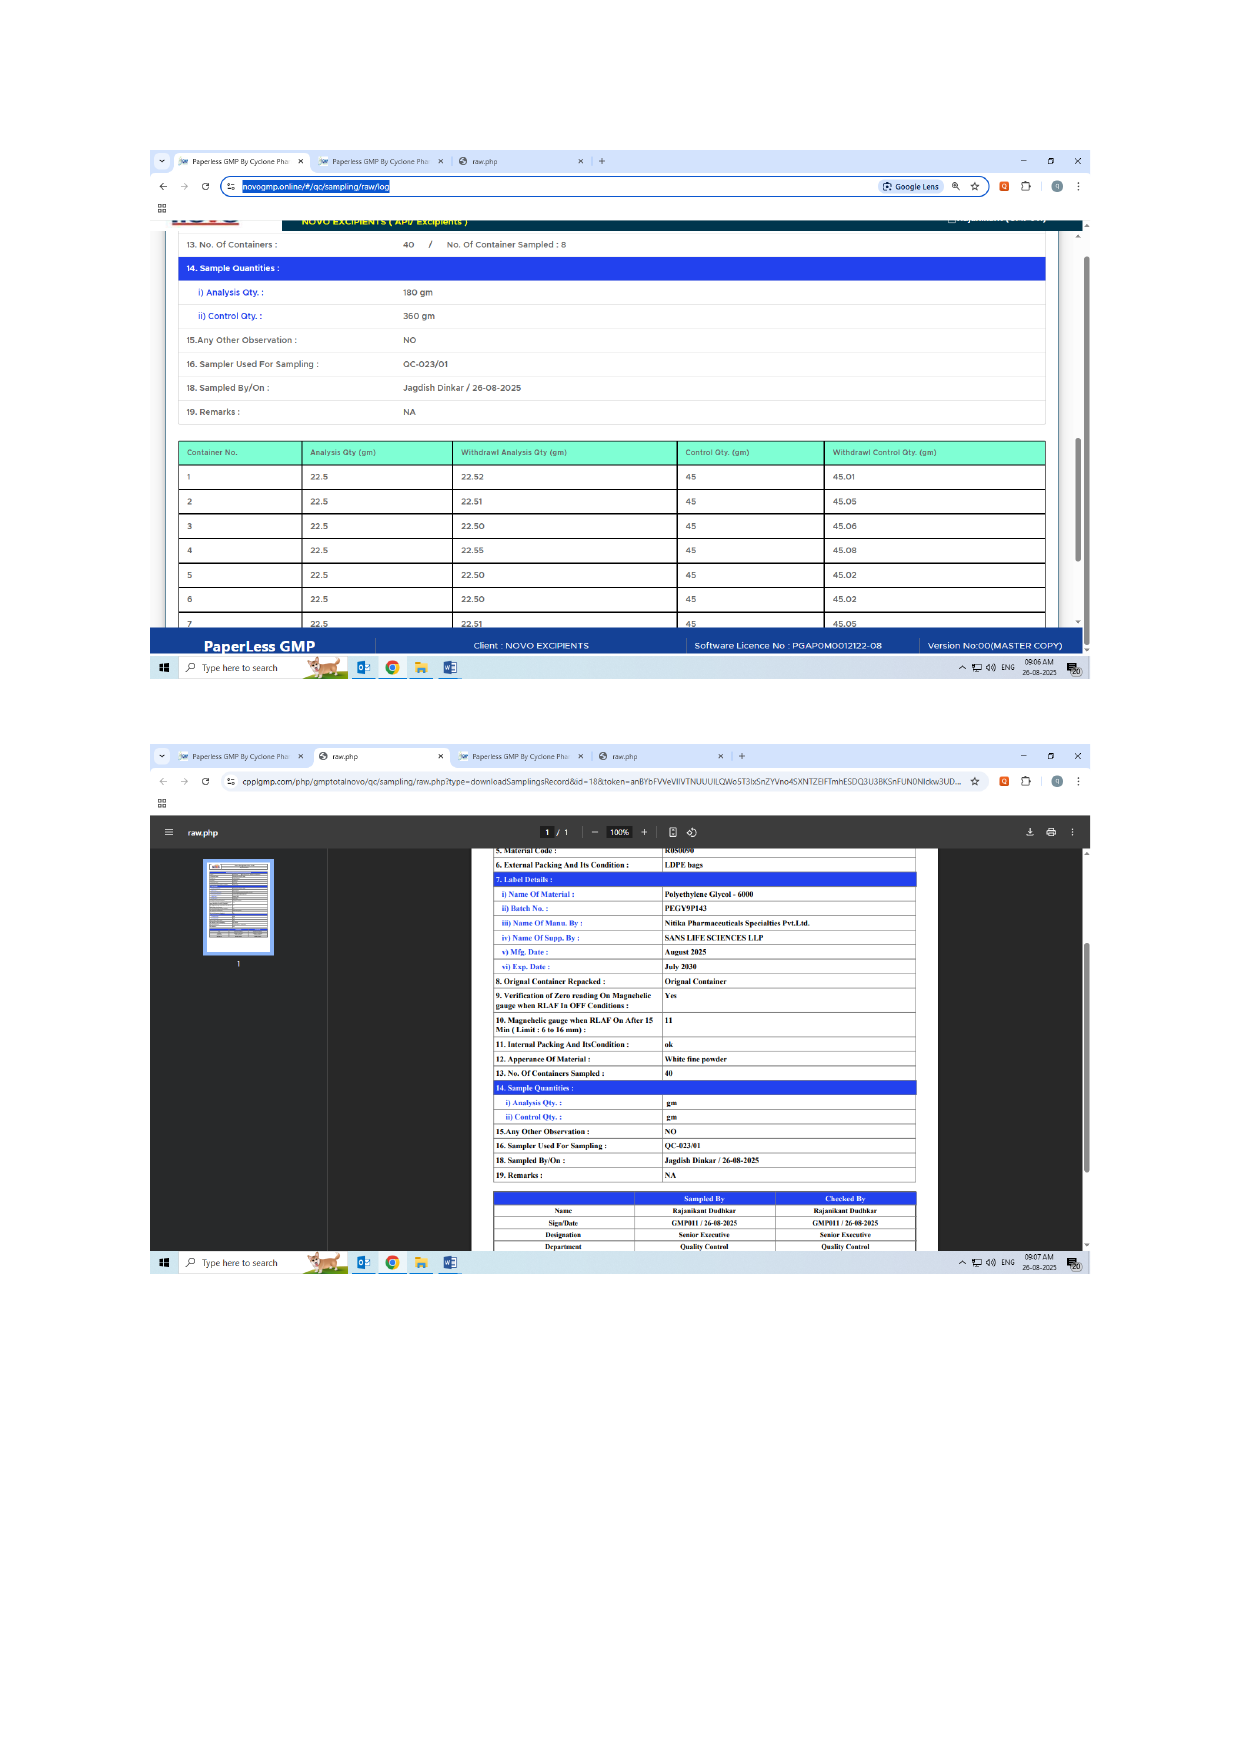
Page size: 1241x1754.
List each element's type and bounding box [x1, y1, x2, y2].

picture [150, 150, 1091, 679]
picture [150, 744, 1091, 1274]
